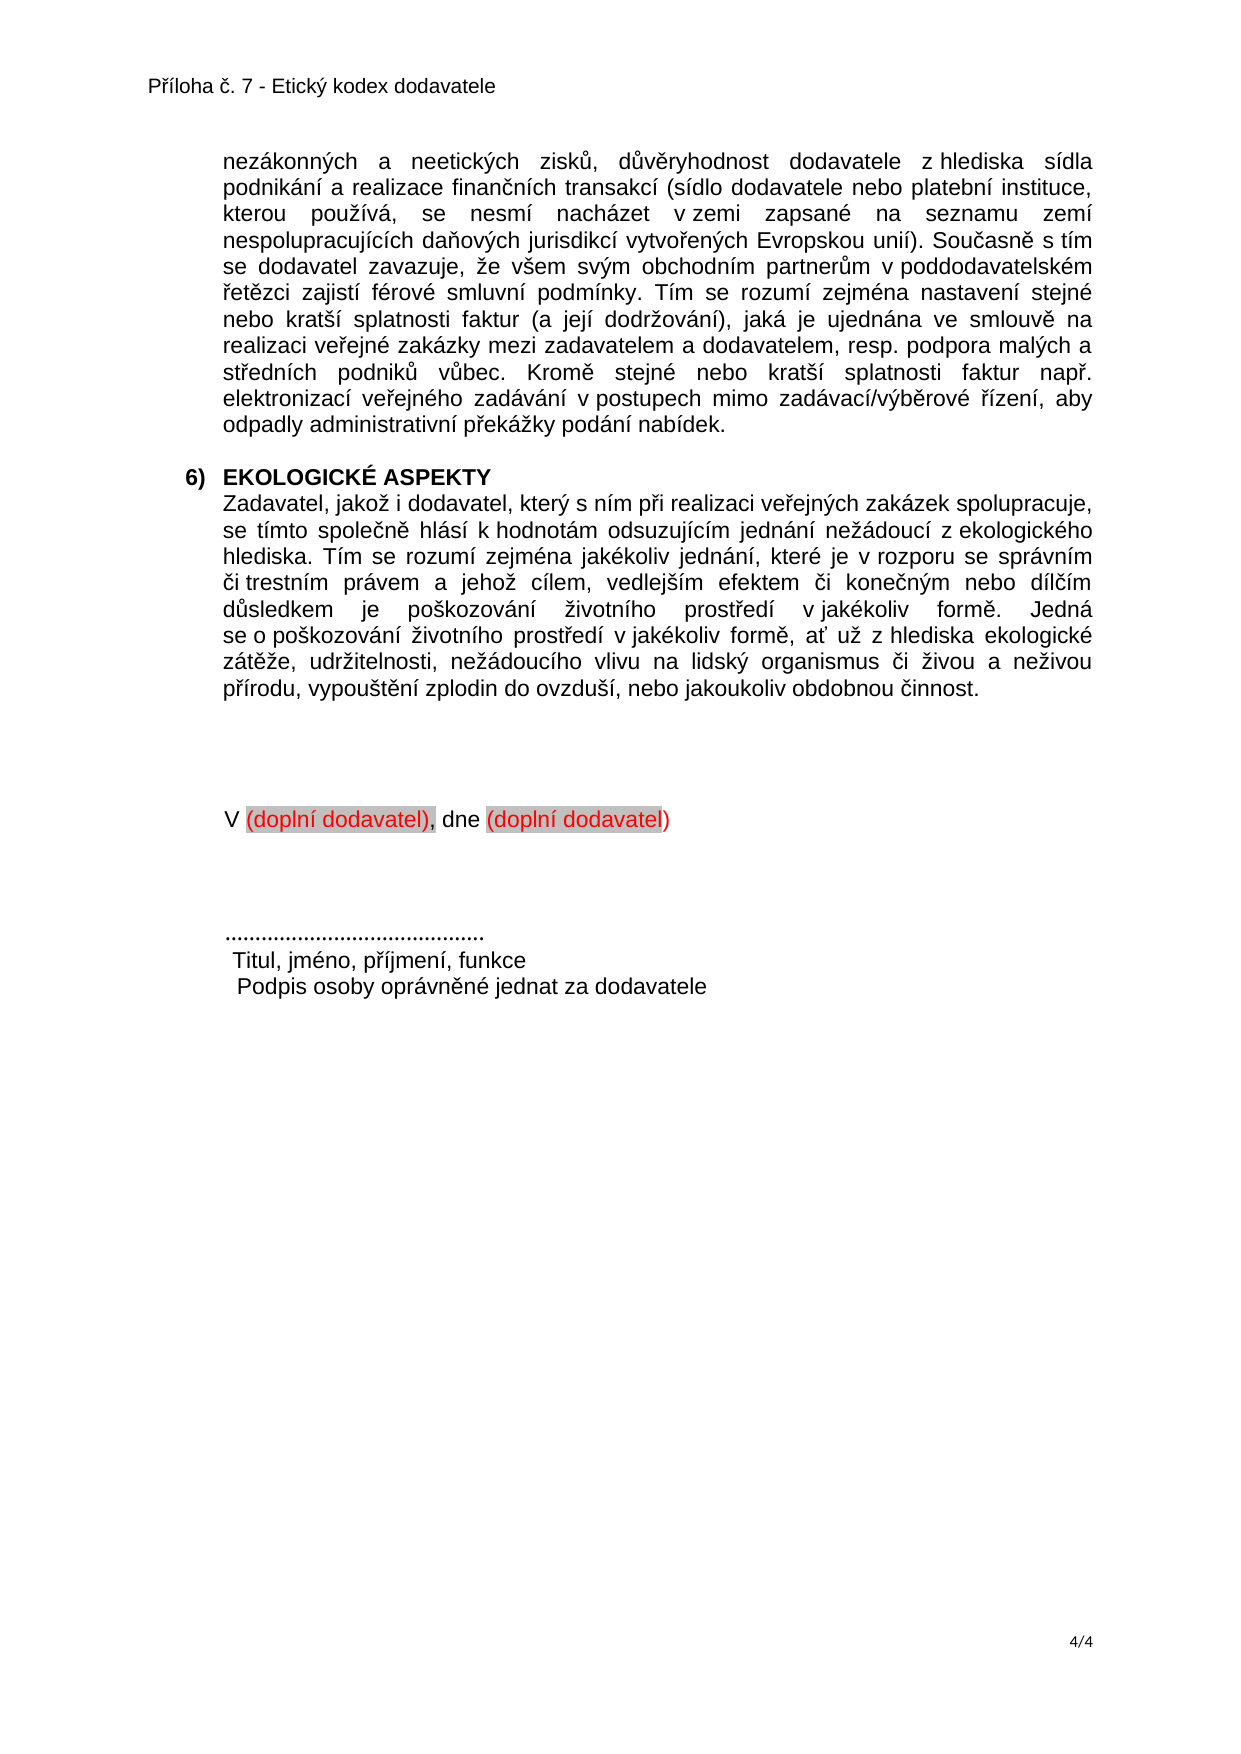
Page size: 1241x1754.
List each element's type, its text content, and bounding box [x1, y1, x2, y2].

text V (doplní dodavatel), dne (doplní dodavatel) [662, 806, 1093, 833]
text ……………………………………. Titul, jméno, příjmení, funkce [207, 915, 1093, 973]
list EKOLOGICKÉ ASPEKTY [185, 464, 1093, 490]
text Podpis osoby oprávněné jednat za dodavatele [148, 973, 1093, 999]
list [223, 148, 1093, 437]
text V (doplní dodavatel), dne (doplní dodavatel) [148, 806, 246, 833]
list Zadavatel, jakož i dodavatel, který s ním při realizaci veřejných zakázek spolupracuje, se tímto společně hlásí k hodnotám odsuzujícím jednání nežádoucí z ekologického hlediska. Tím se rozumí zejména jakékoliv jednání, které je v rozporu se správním či trestním právem a jehož cílem, vedlejším efektem či konečným nebo dílčím důsledkem je poškozování životního prostředí v jakékoliv formě. Jedná se o poškozování životního prostředí v jakékoliv formě, ať už z hlediska ekologické zátěže, udržitelnosti, nežádoucího vlivu na lidský organismus či živou a neživou přírodu, vypouštění zplodin do ovzduší, nebo jakoukoliv obdobnou činnost. [223, 490, 1093, 701]
